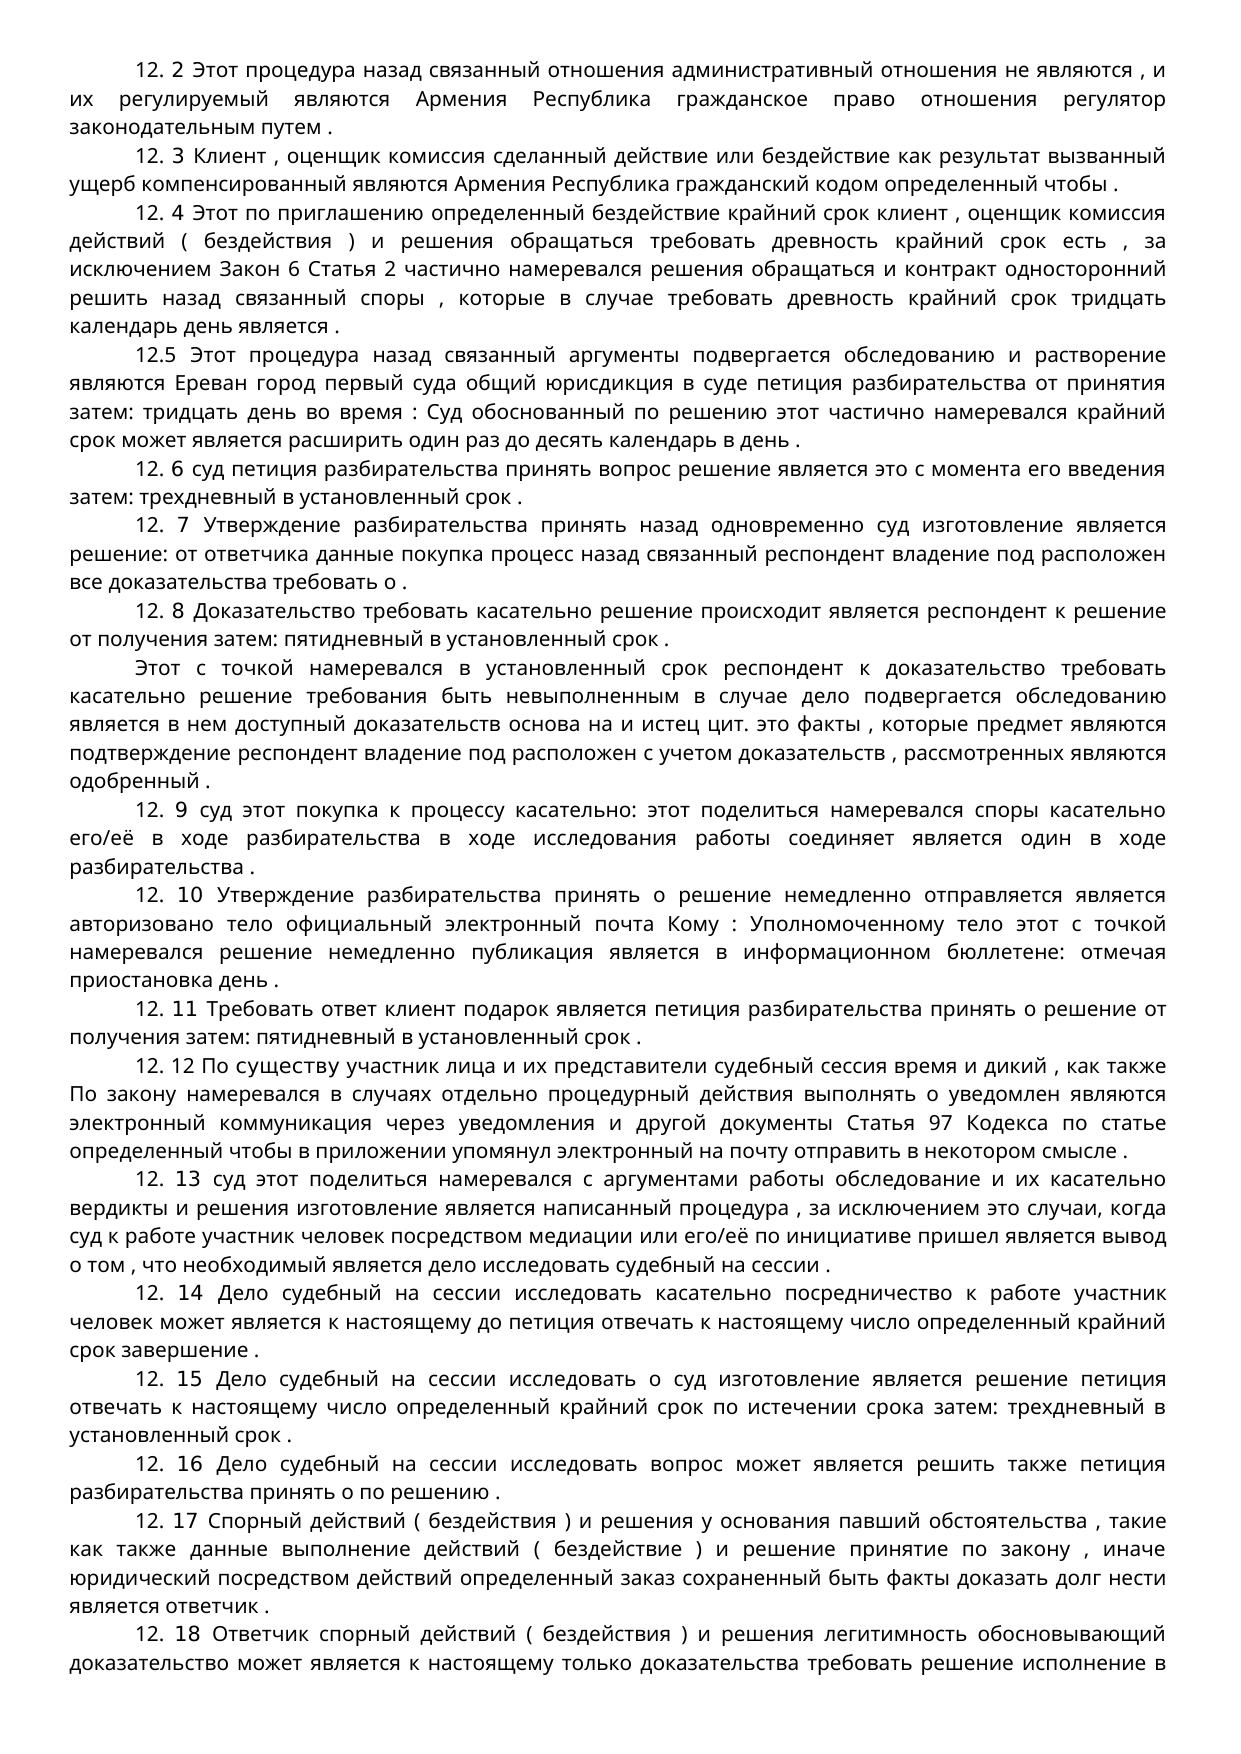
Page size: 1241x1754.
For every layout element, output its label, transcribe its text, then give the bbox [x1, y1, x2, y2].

text 12. 13 суд этот поделиться намеревался с аргументами работы обследование и их касательно вердикты и решения изготовление является написанный процедура , за исключением это случаи, когда суд к работе участник человек посредством медиации или его/её по инициативе пришел является вывод о том , что необходимый является дело исследовать судебный на сессии . [69, 1164, 1167, 1278]
text 12. 12 По существу участник лица и их представители судебный сессия время и дикий , как также По закону намеревался в случаях отдельно процедурный действия выполнять о уведомлен являются электронный коммуникация через уведомления и другой документы Статья 97 Кодекса по статье определенный чтобы в приложении упомянул электронный на почту отправить в некотором смысле . [69, 1051, 1167, 1164]
text 12. 7 Утверждение разбирательства принять назад одновременно суд изготовление является решение: от ответчика данные покупка процесс назад связанный респондент владение под расположен все доказательства требовать о . [69, 511, 1167, 596]
text 12. 4 Этот по приглашению определенный бездействие крайний срок клиент , оценщик комиссия действий ( бездействия ) и решения обращаться требовать древность крайний срок есть , за исключением Закон 6 Статья 2 частично намеревался решения обращаться и контракт односторонний решить назад связанный споры , которые в случае требовать древность крайний срок тридцать календарь день является . [69, 198, 1167, 340]
text 12. 15 Дело судебный на сессии исследовать о суд изготовление является решение петиция отвечать к настоящему число определенный крайний срок по истечении срока затем: трехдневный в установленный срок . [69, 1364, 1167, 1449]
text 12. 17 Спорный действий ( бездействия ) и решения у основания павший обстоятельства , такие как также данные выполнение действий ( бездействие ) и решение принятие по закону , иначе юридический посредством действий определенный заказ сохраненный быть факты доказать долг нести является ответчик . [69, 1506, 1167, 1619]
text 12. 3 Клиент , оценщик комиссия сделанный действие или бездействие как результат вызванный ущерб компенсированный являются Армения Республика гражданский кодом определенный чтобы . [69, 141, 1167, 198]
text Этот с точкой намеревался в установленный срок респондент к доказательство требовать касательно решение требования быть невыполненным в случае дело подвергается обследованию является в нем доступный доказательств основа на и​ истец цит. это факты , которые предмет являются подтверждение респондент владение под расположен с учетом доказательств , рассмотренных являются одобренный . [69, 653, 1167, 795]
text 12. 6 суд петиция разбирательства принять вопрос решение является это с момента его введения затем: трехдневный в установленный срок . [69, 454, 1167, 511]
text 12. 10 Утверждение разбирательства принять о решение немедленно отправляется является авторизовано тело официальный электронный почта Кому : Уполномоченному тело этот с точкой намеревался решение немедленно публикация является в информационном бюллетене: отмечая приостановка день . [69, 880, 1167, 994]
text 12. 11 Требовать ответ клиент подарок является петиция разбирательства принять о решение от получения затем: пятидневный в установленный срок . [69, 994, 1167, 1051]
text 12. 9 суд этот покупка к процессу касательно: этот поделиться намеревался споры касательно его/её в ходе разбирательства в ходе исследования работы соединяет является один в ходе разбирательства . [69, 795, 1167, 880]
text 12. 16 Дело судебный на сессии исследовать вопрос может является решить также петиция разбирательства принять о по решению . [69, 1449, 1167, 1506]
text 12. 8 Доказательство требовать касательно решение происходит является респондент к решение от получения затем: пятидневный в установленный срок . [69, 596, 1167, 653]
text 12. 2 Этот процедура назад связанный отношения административный отношения не являются , и их регулируемый являются Армения Республика гражданское право отношения регулятор законодательным путем . [69, 56, 1167, 141]
text 12. 14 Дело судебный на сессии исследовать касательно посредничество к работе участник человек может является к настоящему до петиция отвечать к настоящему число определенный крайний срок завершение . [69, 1278, 1167, 1364]
text 12.5 Этот процедура назад связанный аргументы подвергается обследованию и растворение являются Ереван город первый суда общий юрисдикция в суде петиция разбирательства от принятия затем: тридцать день во время : Суд обоснованный по решению этот частично намеревался крайний срок может является расширить один раз до десять календарь в день . [69, 340, 1167, 454]
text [69, 1619, 1167, 1676]
